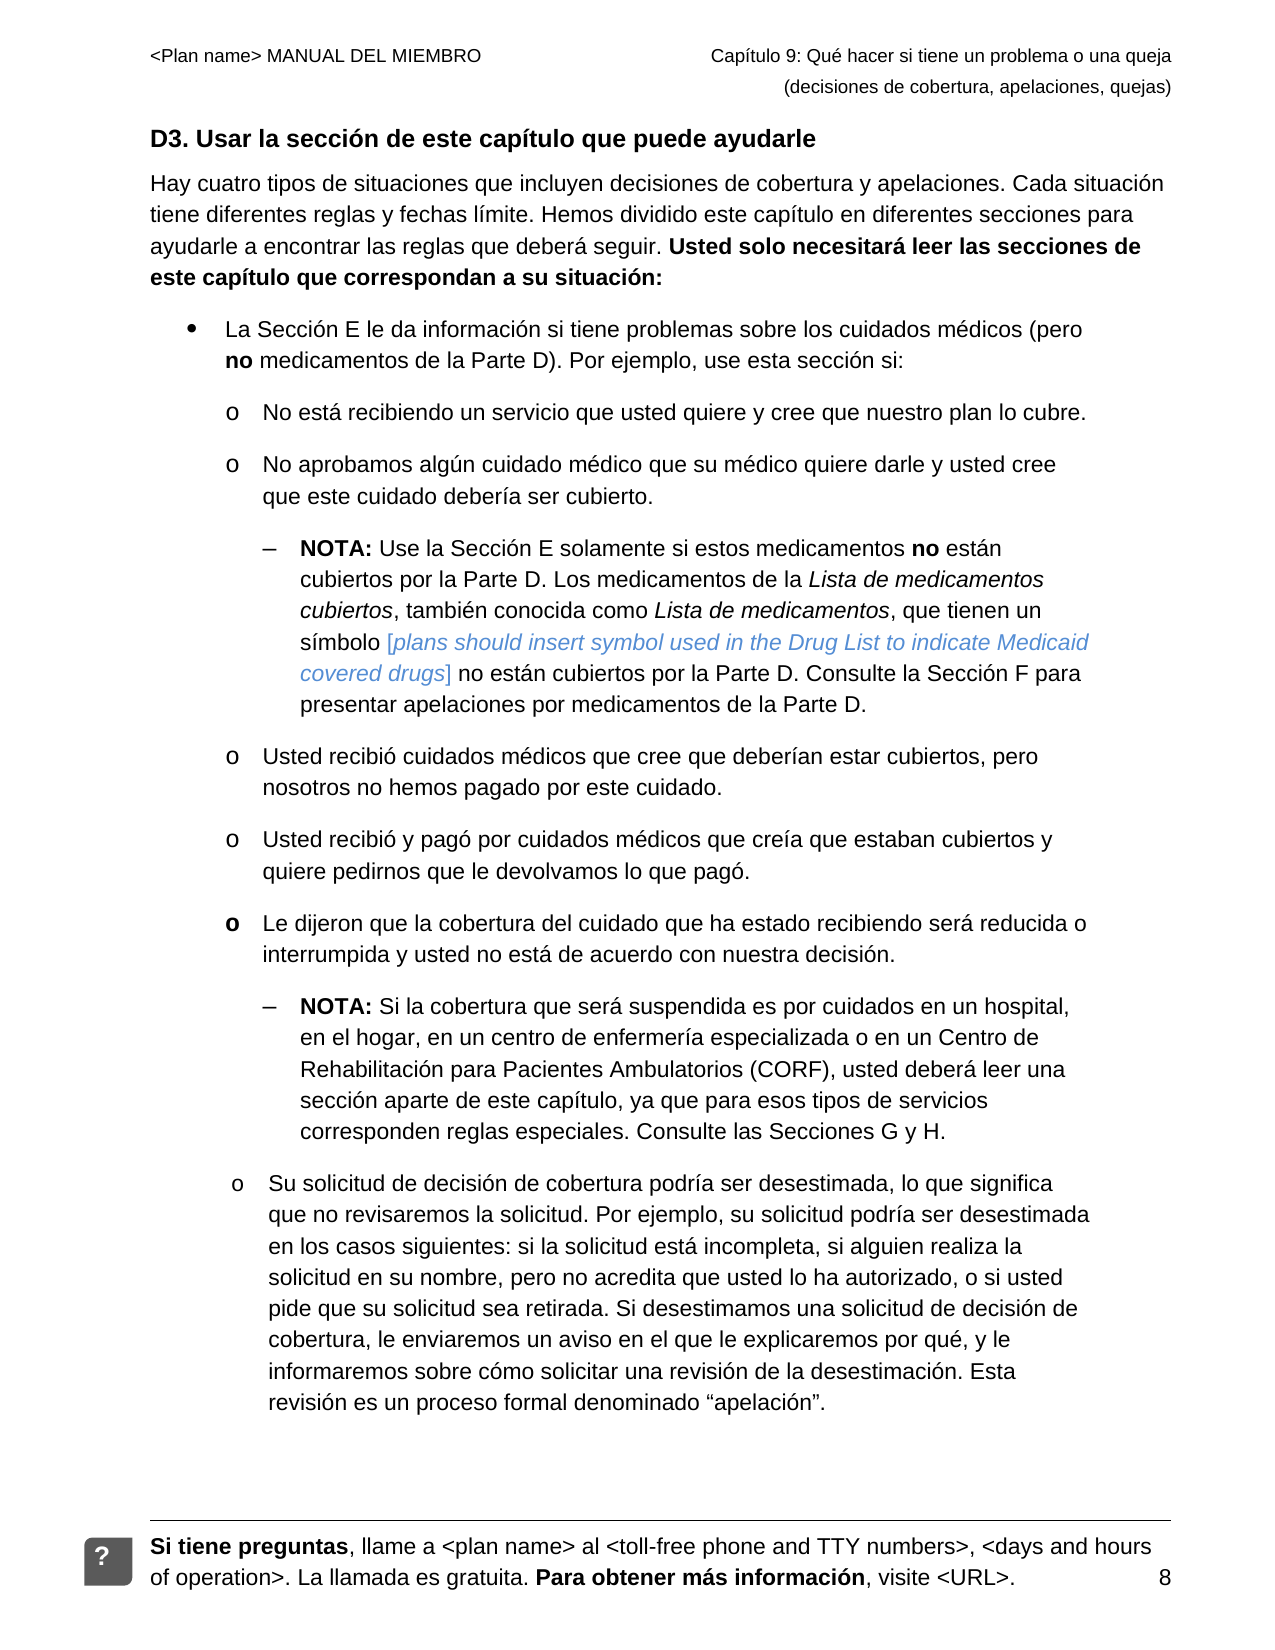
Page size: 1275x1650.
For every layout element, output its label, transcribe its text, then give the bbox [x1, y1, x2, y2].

list No está recibiendo un servicio que usted quiere y cree que nuestro plan lo cubre. [225, 396, 1096, 427]
list Usted recibió cuidados médicos que cree que deberían estar cubiertos, pero nosotros no hemos pagado por este cuidado. [225, 739, 1096, 802]
list Usted recibió y pagó por cuidados médicos que creía que estaban cubiertos y quiere pedirnos que le devolvamos lo que pagó. [225, 823, 1096, 885]
subtitle D3. Usar la sección de este capítulo que puede ayudarle [150, 121, 1096, 154]
list Le dijeron que la cobertura del cuidado que ha estado recibiendo será reducida o interrumpida y usted no está de acuerdo con nuestra decisión. [225, 906, 1096, 969]
list NOTA: Si la cobertura que será suspendida es por cuidados en un hospital, en el hogar, en un centro de enfermería especializada o en un Centro de Rehabilitación para Pacientes Ambulatorios (CORF), usted deberá leer una sección aparte de este capítulo, ya que para esos tipos de servicios corresponden reglas especiales. Consulte las Secciones G y H. [262, 989, 1096, 1146]
list La Sección E le da información si tiene problemas sobre los cuidados médicos (pero no medicamentos de la Parte D). Por ejemplo, use esta sección si: [187, 312, 1096, 375]
text Hay cuatro tipos de situaciones que incluyen decisiones de cobertura y apelaciones. Cada situación tiene diferentes reglas y fechas límite. Hemos dividido este capítulo en diferentes secciones para ayudarle a encontrar las reglas que deberá seguir. Usted solo necesitará leer las secciones de este capítulo que correspondan a su situación: [150, 167, 1171, 292]
list Su solicitud de decisión de cobertura podría ser desestimada, lo que significa que no revisaremos la solicitud. Por ejemplo, su solicitud podría ser desestimada en los casos siguientes: si la solicitud está incompleta, si alguien realiza la solicitud en su nombre, pero no acredita que usted lo ha autorizado, o si usted pide que su solicitud sea retirada. Si desestimamos una solicitud de decisión de cobertura, le enviaremos un aviso en el que le explicaremos por qué, y le informaremos sobre cómo solicitar una revisión de la desestimación. Esta revisión es un proceso formal denominado “apelación”. [231, 1167, 1096, 1417]
list NOTA: Use la Sección E solamente si estos medicamentos no están cubiertos por la Parte D. Los medicamentos de la Lista de medicamentos cubiertos, también conocida como Lista de medicamentos, que tienen un símbolo [plans should insert symbol used in the Drug List to indicate Medicaid covered drugs] no están cubiertos por la Parte D. Consulte la Sección F para presentar apelaciones por medicamentos de la Parte D. [262, 531, 1096, 719]
list No aprobamos algún cuidado médico que su médico quiere darle y usted cree que este cuidado debería ser cubierto. [225, 448, 1096, 510]
